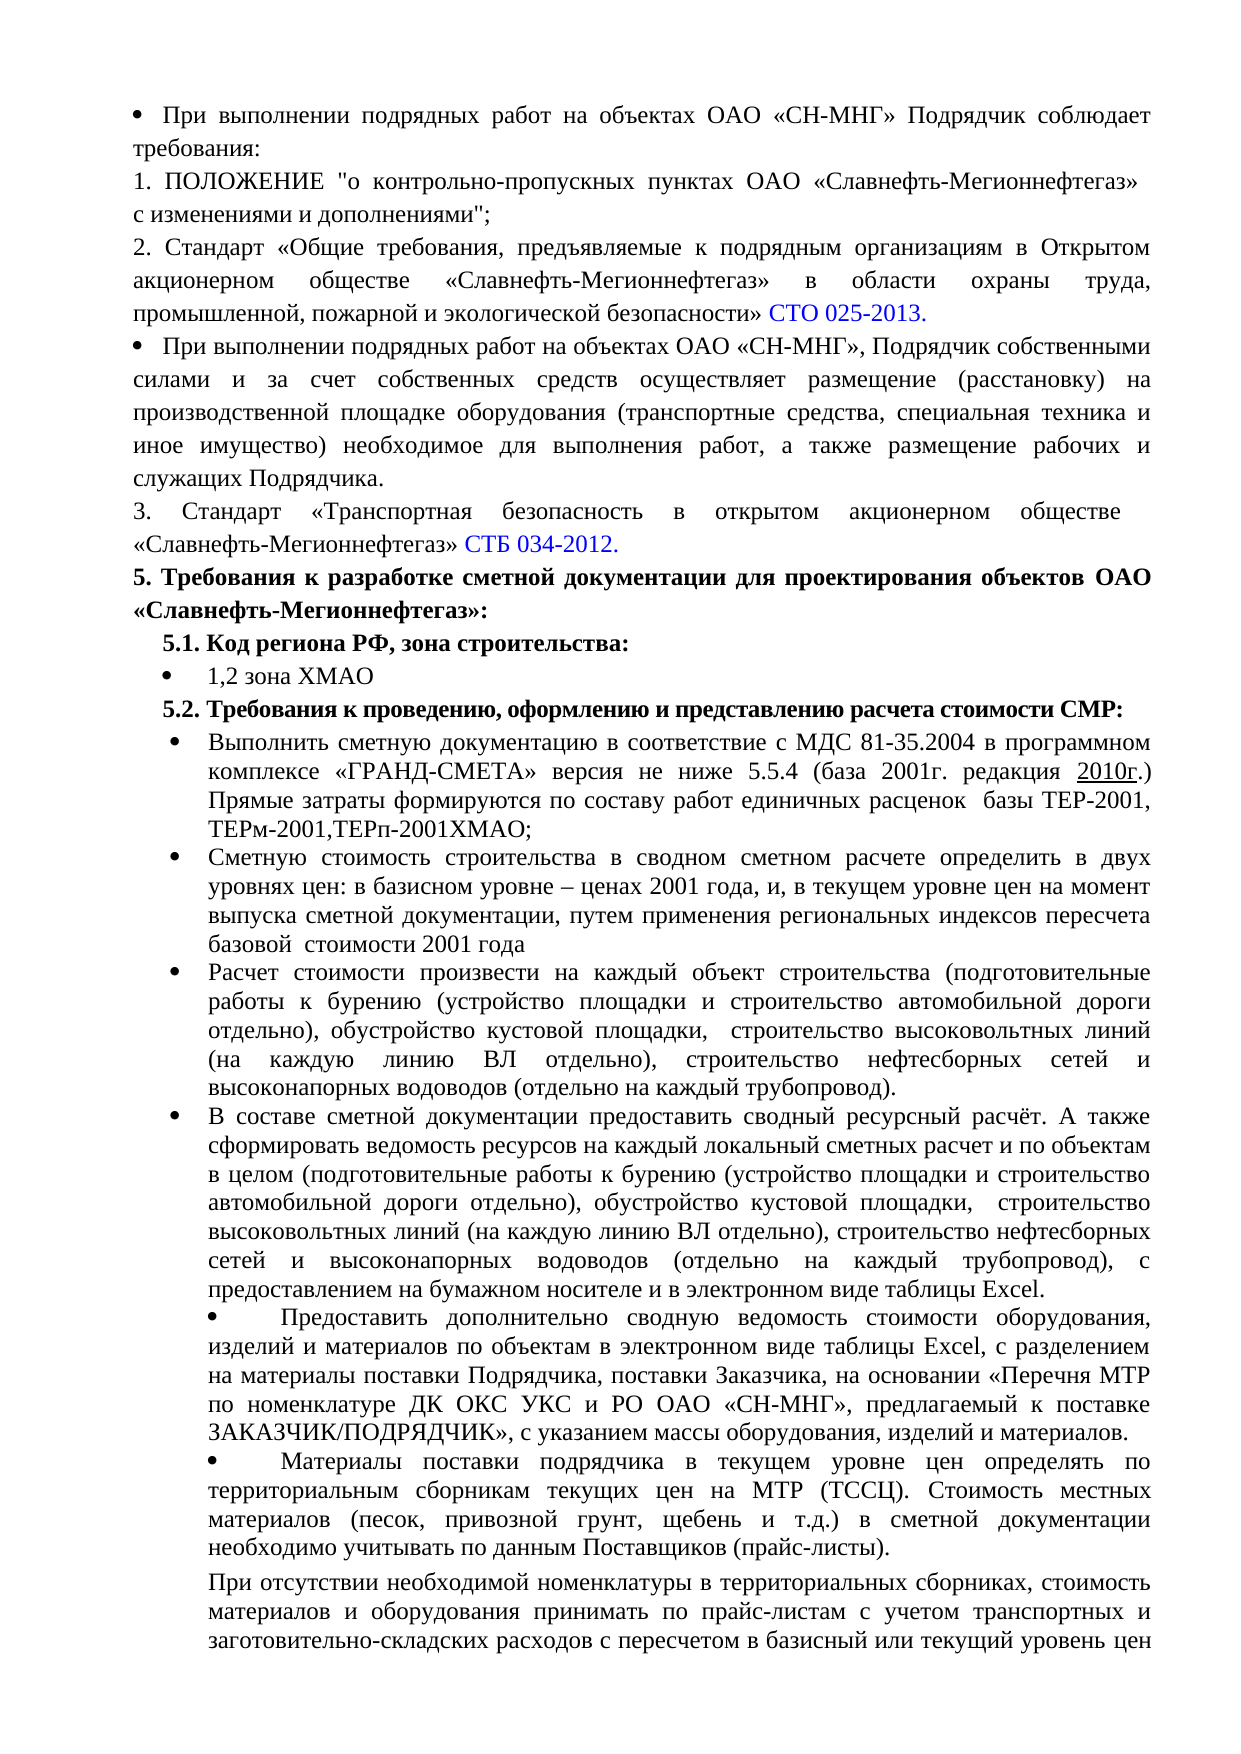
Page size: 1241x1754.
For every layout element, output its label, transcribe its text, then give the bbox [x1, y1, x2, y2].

text 5. Требования к разработке сметной документации для проектирования объектов ОАО «Славнефть-Мегионнефтегаз»: [133, 562, 1152, 624]
text 5.1. Код региона РФ, зона строительства: [133, 628, 1152, 657]
list Выполнить сметную документацию в соответствие с МДС 81-35.2004 в программном комплексе «ГРАНД-СМЕТА» версия не ниже 5.5.4 (база 2001г. редакция 2010г.) Прямые затраты формируются по составу работ единичных расценок базы ТЕР-2001, ТЕРм-2001,ТЕРп-2001ХМАО; [170, 727, 1152, 842]
list Сметную стоимость строительства в сводном сметном расчете определить в двух уровнях цен: в базисном уровне – ценах 2001 года, и, в текущем уровне цен на момент выпуска сметной документации, путем применения региональных индексов пересчета базовой стоимости 2001 года [170, 842, 1152, 957]
list При выполнении подрядных работ на объектах ОАО «СН-МНГ» Подрядчик соблюдает требования: [133, 100, 1152, 162]
list При выполнении подрядных работ на объектах ОАО «СН-МНГ», Подрядчик собственными силами и за счет собственных средств осуществляет размещение (расстановку) на производственной площадке оборудования (транспортные средства, специальная техника и иное имущество) необходимое для выполнения работ, а также размещение рабочих и служащих Подрядчика. [133, 331, 1152, 492]
list В составе сметной документации предоставить сводный ресурсный расчёт. А также сформировать ведомость ресурсов на каждый локальный сметных расчет и по объектам в целом (подготовительные работы к бурению (устройство площадки и строительство автомобильной дороги отдельно), обустройство кустовой площадки, строительство высоковольтных линий (на каждую линию ВЛ отдельно), строительство нефтесборных сетей и высоконапорных водоводов (отдельно на каждый трубопровод), с предоставлением на бумажном носителе и в электронном виде таблицы Excel. [170, 1101, 1152, 1302]
text 3. Стандарт «Транспортная безопасность в открытом акционерном обществе «Славнефть-Мегионнефтегаз» СТБ 034-2012. [133, 496, 1152, 558]
list Расчет стоимости произвести на каждый объект строительства (подготовительные работы к бурению (устройство площадки и строительство автомобильной дороги отдельно), обустройство кустовой площадки, строительство высоковольтных линий (на каждую линию ВЛ отдельно), строительство нефтесборных сетей и высоконапорных водоводов (отдельно на каждый трубопровод). [170, 957, 1152, 1101]
text 5.2. Требования к проведению, оформлению и представлению расчета стоимости СМР: [133, 694, 1152, 723]
list Предоставить дополнительно сводную ведомость стоимости оборудования, изделий и материалов по объектам в электронном виде таблицы Excel, с разделением на материалы поставки Подрядчика, поставки Заказчика, на основании «Перечня МТР по номенклатуре ДК ОКС УКС и РО ОАО «СН-МНГ», предлагаемый к поставке ЗАКАЗЧИК/ПОДРЯДЧИК», с указанием массы оборудования, изделий и материалов. [208, 1302, 1152, 1446]
text 2. Стандарт «Общие требования, предъявляемые к подрядным организациям в Открытом акционерном обществе «Славнефть-Мегионнефтегаз» в области охраны труда, промышленной, пожарной и экологической безопасности» СТО 025-2013. [133, 232, 1152, 327]
list Материалы поставки подрядчика в текущем уровне цен определять по территориальным сборникам текущих цен на МТР (ТССЦ). Стоимость местных материалов (песок, привозной грунт, щебень и т.д.) в сметной документации необходимо учитывать по данным Поставщиков (прайс-листы). [208, 1446, 1152, 1561]
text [208, 1567, 1152, 1654]
list 1,2 зона ХМАО [162, 661, 1152, 690]
text 1. ПОЛОЖЕНИЕ "о контрольно-пропускных пунктах ОАО «Славнефть-Мегионнефтегаз» с изменениями и дополнениями"; [133, 166, 1152, 228]
